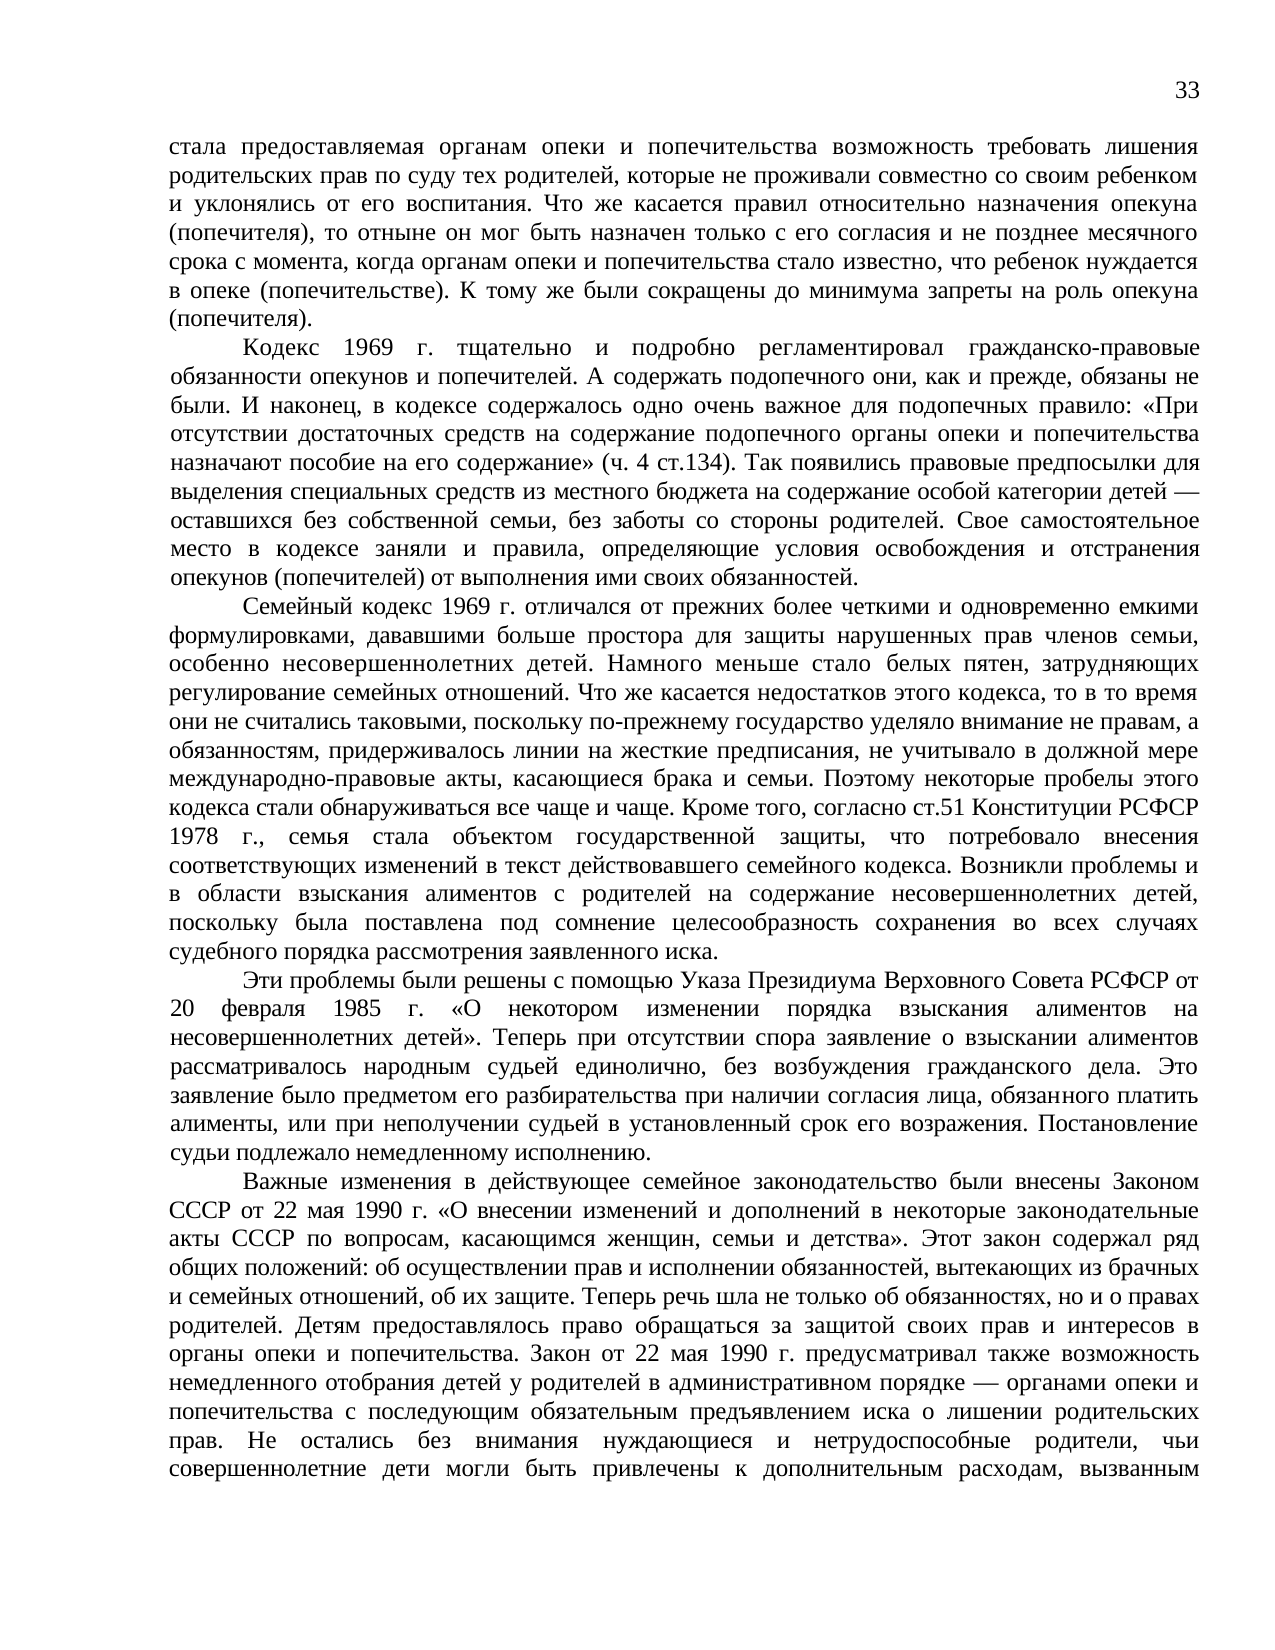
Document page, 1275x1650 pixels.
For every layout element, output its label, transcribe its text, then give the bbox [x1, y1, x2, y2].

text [169, 1166, 1199, 1482]
text Кодекс 1969 г. тщательно и подробно регламентировал гражданско-правовые обязанности опекунов и попечителей. А содержать подопечного они, как и прежде, обязаны не были. И наконец, в кодексе содержалось одно очень важное для подопечных правило: «При отсутствии достаточных средств на содержание подопечного органы опеки и попечительства назначают пособие на его содержание» (ч. 4 ст.134). Так появились правовые предпосылки для выделения специальных средств из местного бюджета на содержание особой категории детей — оставшихся без собственной семьи, без заботы со стороны родителей. Свое самостоятельное место в кодексе заняли и правила, определяющие условия освобождения и отстранения опекунов (попечителей) от выполнения ими своих обязанностей. [170, 332, 1200, 591]
text Эти проблемы были решены с помощью Указа Президиума Верховного Совета РСФСР от 20 февраля 1985 г. «О некотором изменении порядка взыскания алиментов на несовершеннолетних детей». Теперь при отсутствии спора заявление о взыскании алиментов рассматривалось народным судьей единолично, без возбуждения гражданского дела. Это заявление было предметом его разбирательства при наличии согласия лица, обязанного платить алименты, или при неполучении судьей в установленный срок его возражения. Постановление судьи подлежало немедленному исполнению. [170, 965, 1198, 1166]
text Семейный кодекс 1969 г. отличался от прежних более четкими и одновременно емкими формулировками, дававшими больше простора для защиты нарушенных прав членов семьи, особенно несовершеннолетних детей. Намного меньше стало белых пятен, затрудняющих регулирование семейных отношений. Что же касается недостатков этого кодекса, то в то время они не считались таковыми, поскольку по-прежнему государство уделяло внимание не правам, а обязанностям, придерживалось линии на жесткие предписания, не учитывало в должной мере международно-правовые акты, касающиеся брака и семьи. Поэтому некоторые пробелы этого кодекса стали обнаруживаться все чаще и чаще. Кроме того, согласно ст.51 Конституции РСФСР 1978 г., семья стала объектом государственной защиты, что потребовало внесения соответствующих изменений в текст действовавшего семейного кодекса. Возникли проблемы и в области взыскания алиментов с родителей на содержание несовершеннолетних детей, поскольку была поставлена под сомнение целесообразность сохранения во всех случаях судебного порядка рассмотрения заявленного иска. [169, 591, 1199, 965]
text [169, 131, 1198, 332]
